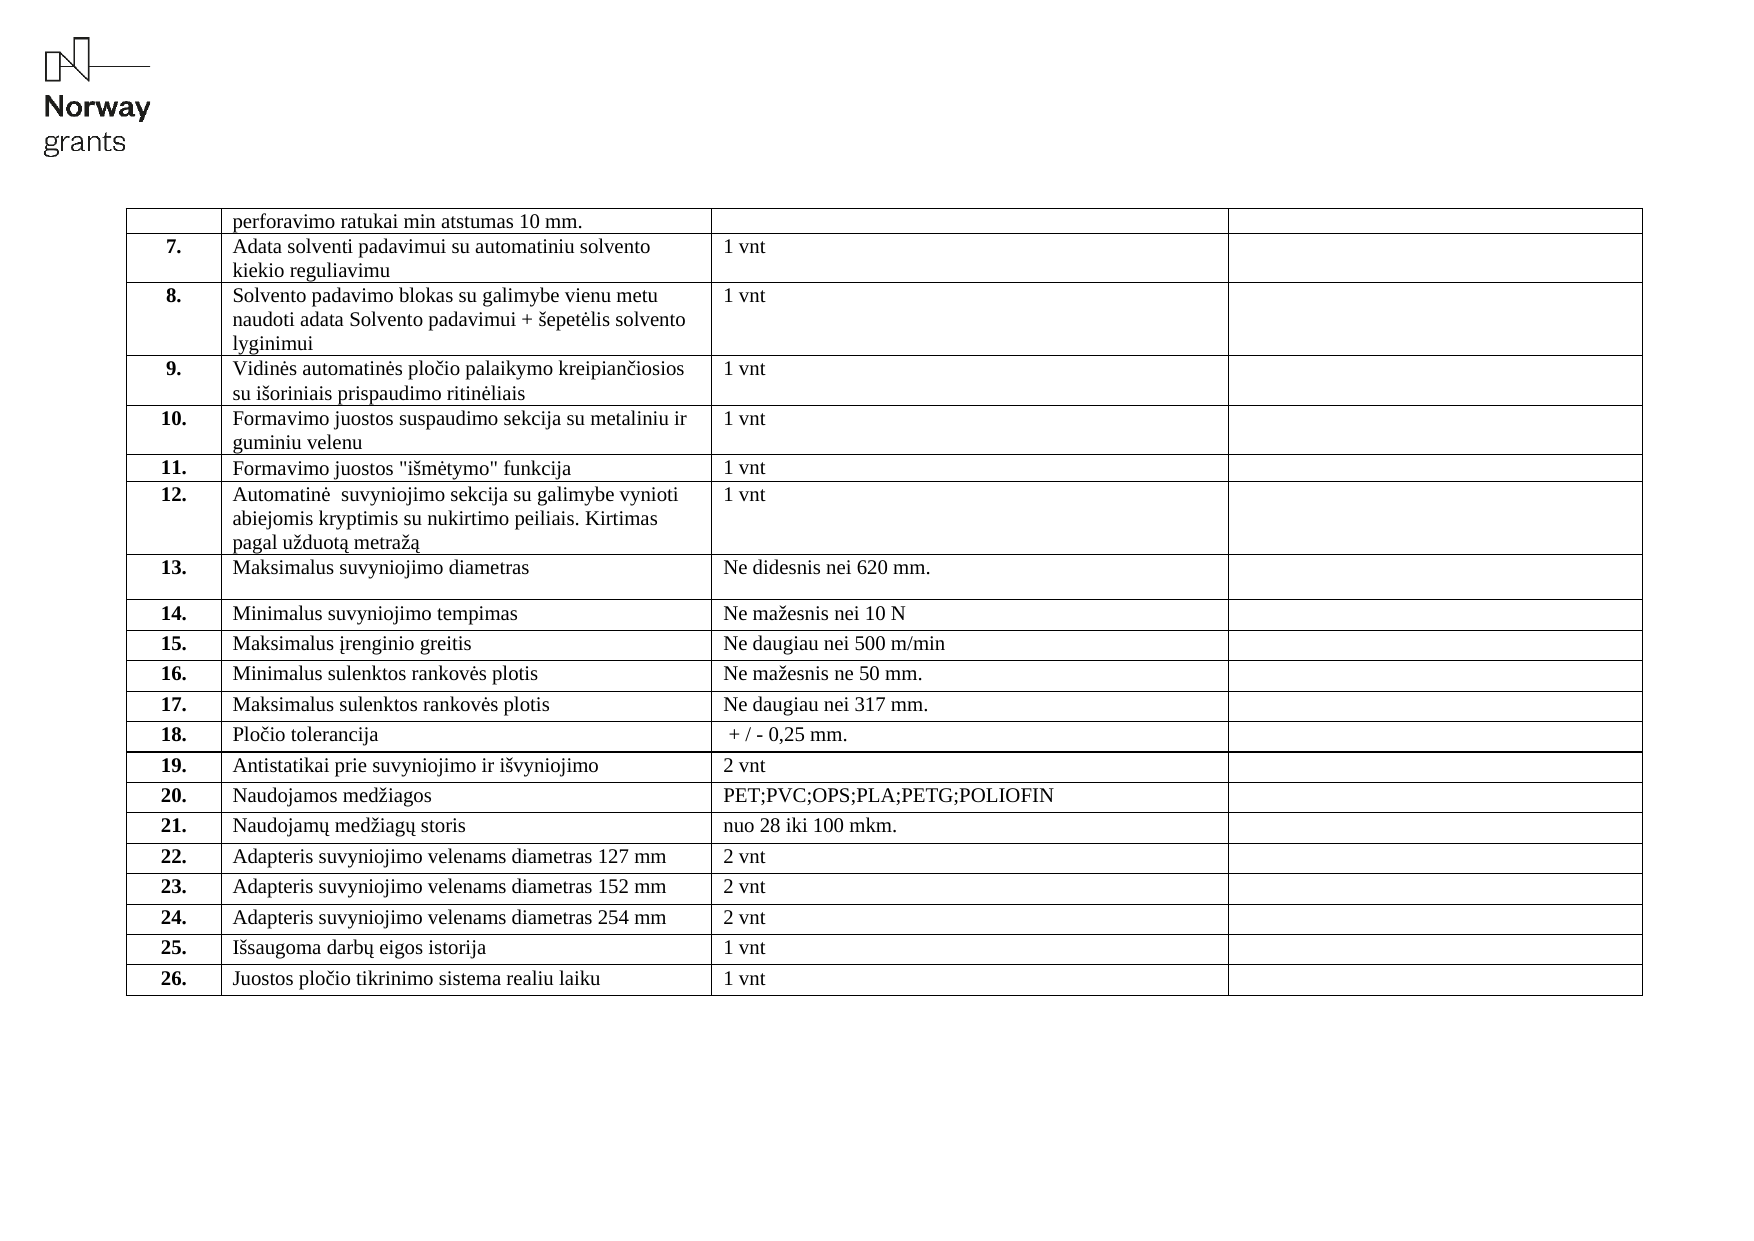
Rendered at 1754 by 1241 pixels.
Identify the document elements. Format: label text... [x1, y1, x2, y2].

picture [43, 37, 150, 157]
